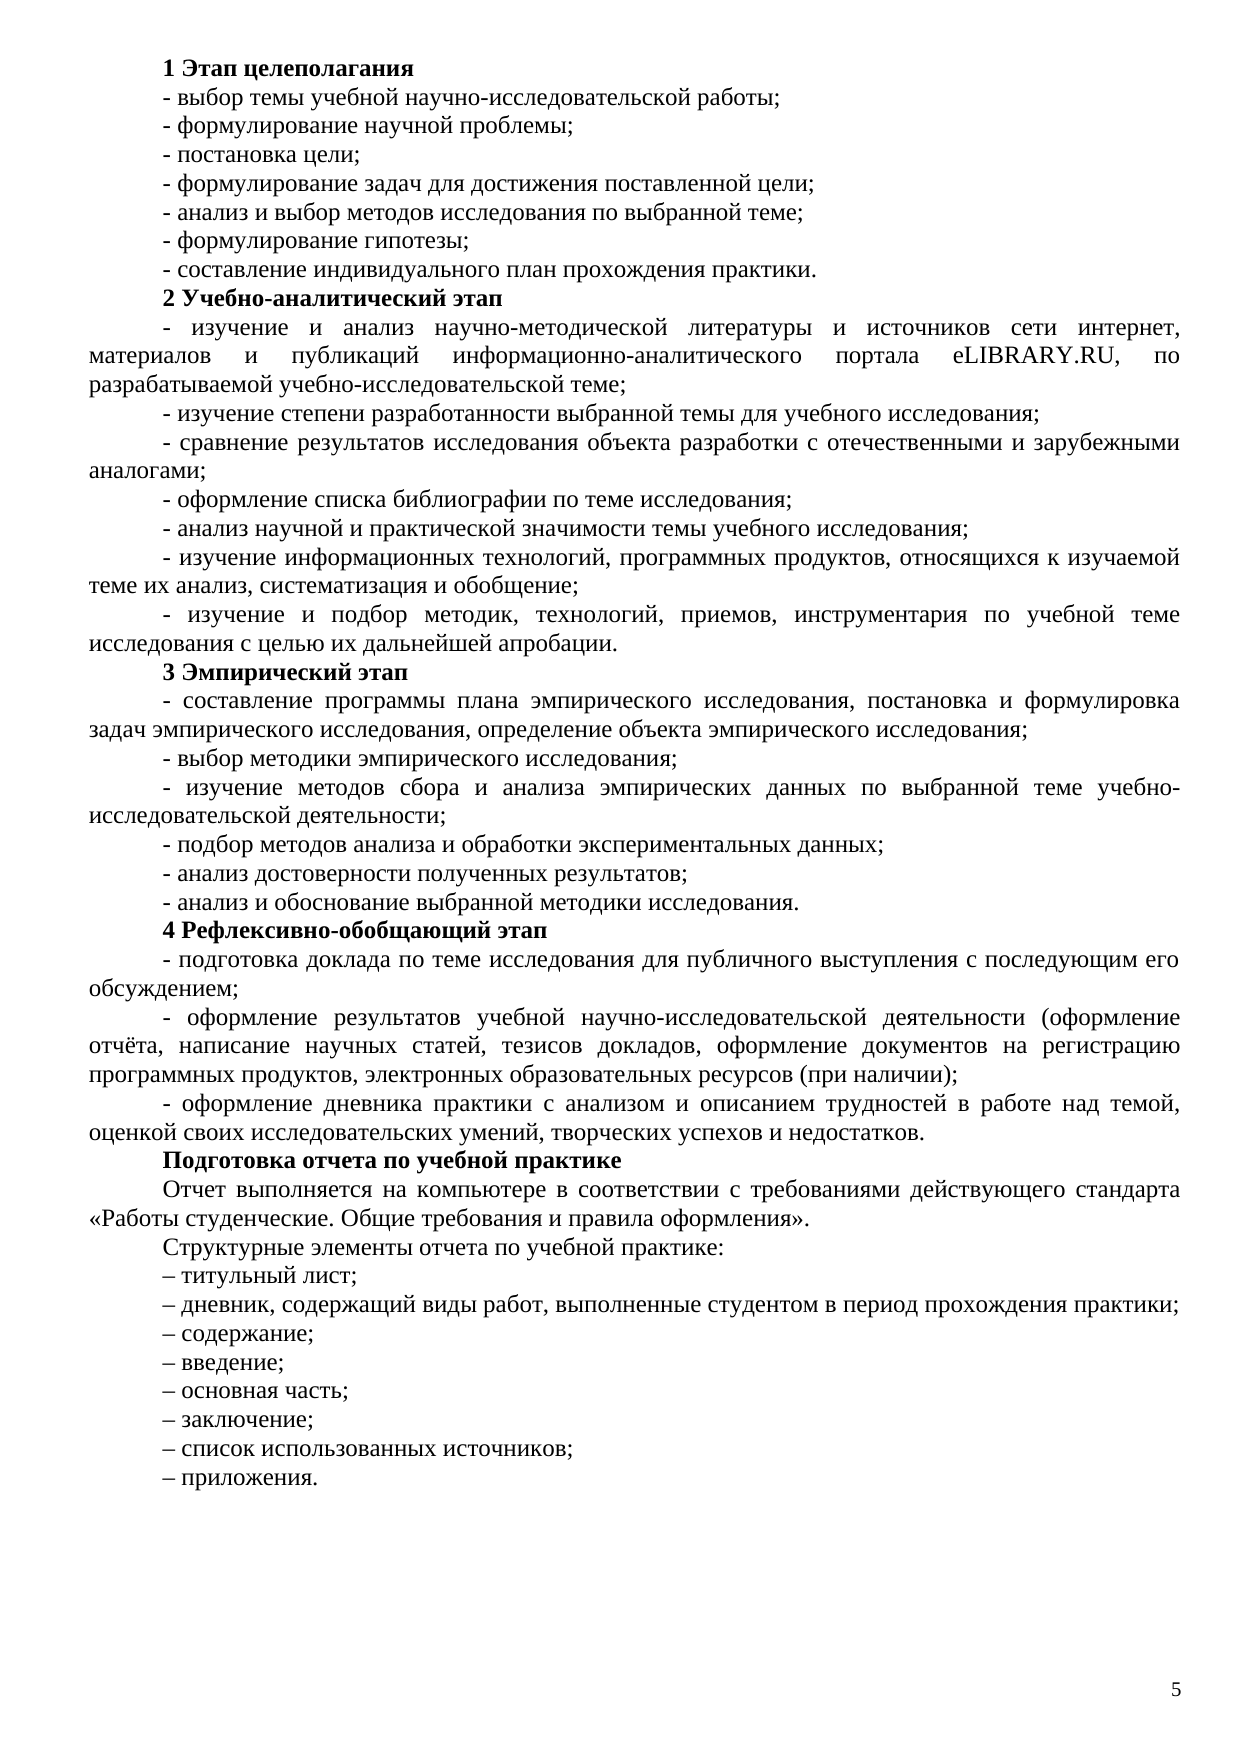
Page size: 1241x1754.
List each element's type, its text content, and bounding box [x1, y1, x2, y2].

text 4 Рефлексивно-обобщающий этап [88, 916, 1181, 944]
text - формулирование гипотезы; [88, 226, 1181, 254]
text 1 Этап целеполагания [88, 53, 1181, 82]
text - оформление результатов учебной научно-исследовательской деятельности (оформление отчёта, написание научных статей, тезисов докладов, оформление документов на регистрацию программных продуктов, электронных образовательных ресурсов (при наличии); [88, 1002, 1181, 1088]
text - изучение и анализ научно-методической литературы и источников сети интернет, материалов и публикаций информационно-аналитического портала eLIBRARY.RU, по разрабатываемой учебно-исследовательской теме; [88, 312, 1181, 398]
text - оформление списка библиографии по теме исследования; [88, 484, 1181, 513]
text - оформление дневника практики с анализом и описанием трудностей в работе над темой, оценкой своих исследовательских умений, творческих успехов и недостатков. [88, 1088, 1181, 1146]
text - изучение степени разработанности выбранной темы для учебного исследования; [88, 398, 1181, 427]
text – содержание; [88, 1318, 1181, 1347]
text 3 Эмпирический этап [88, 657, 1181, 686]
text - анализ и выбор методов исследования по выбранной теме; [88, 197, 1181, 226]
text – приложения. [88, 1462, 1181, 1491]
text - анализ достоверности полученных результатов; [88, 858, 1181, 887]
text – титульный лист; [88, 1261, 1181, 1289]
text Подготовка отчета по учебной практике [88, 1146, 1181, 1174]
text – основная часть; [88, 1376, 1181, 1404]
text - составление программы плана эмпирического исследования, постановка и формулировка задач эмпирического исследования, определение объекта эмпирического исследования; [88, 686, 1181, 743]
text - изучение и подбор методик, технологий, приемов, инструментария по учебной теме исследования с целью их дальнейшей апробации. [88, 599, 1181, 657]
text - анализ научной и практической значимости темы учебного исследования; [88, 513, 1181, 542]
text - подготовка доклада по теме исследования для публичного выступления с последующим его обсуждением; [88, 944, 1181, 1002]
text - подбор методов анализа и обработки экспериментальных данных; [88, 829, 1181, 858]
text - составление индивидуального план прохождения практики. [88, 254, 1181, 283]
text - изучение информационных технологий, программных продуктов, относящихся к изучаемой теме их анализ, систематизация и обобщение; [88, 542, 1181, 599]
text - формулирование задач для достижения поставленной цели; [88, 168, 1181, 197]
text – заключение; [88, 1404, 1181, 1433]
text 2 Учебно-аналитический этап [88, 283, 1181, 312]
text - постановка цели; [88, 139, 1181, 168]
text - формулирование научной проблемы; [88, 111, 1181, 139]
text - выбор темы учебной научно-исследовательской работы; [88, 82, 1181, 111]
text - выбор методики эмпирического исследования; [88, 743, 1181, 772]
text - сравнение результатов исследования объекта разработки с отечественными и зарубежными аналогами; [88, 427, 1181, 484]
text – введение; [88, 1347, 1181, 1376]
text Отчет выполняется на компьютере в соответствии с требованиями действующего стандарта «Работы студенческие. Общие требования и правила оформления». [88, 1174, 1181, 1232]
text - анализ и обоснование выбранной методики исследования. [88, 887, 1181, 916]
text – дневник, содержащий виды работ, выполненные студентом в период прохождения практики; [88, 1289, 1181, 1318]
text Структурные элементы отчета по учебной практике: [88, 1232, 1181, 1261]
text - изучение методов сбора и анализа эмпирических данных по выбранной теме учебно-исследовательской деятельности; [88, 772, 1181, 829]
text – список использованных источников; [88, 1433, 1181, 1462]
